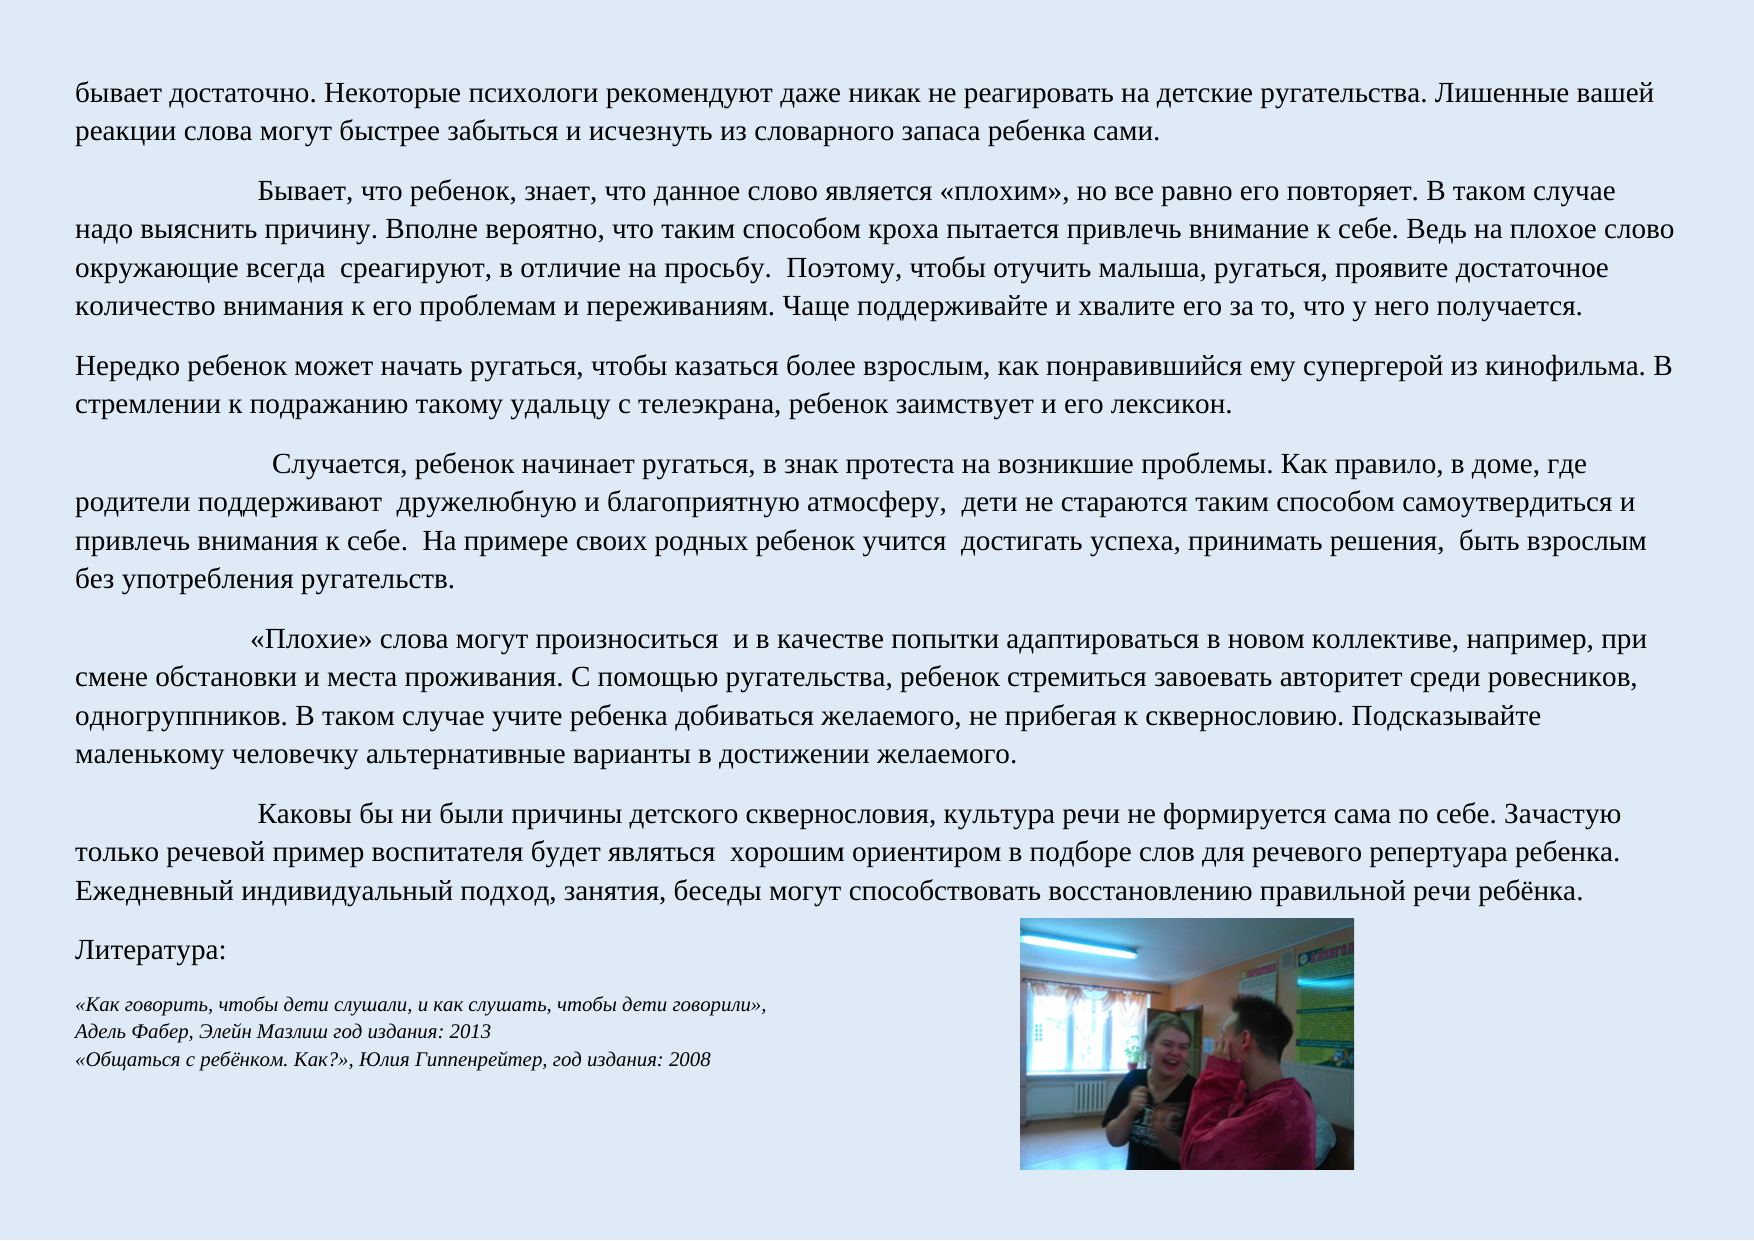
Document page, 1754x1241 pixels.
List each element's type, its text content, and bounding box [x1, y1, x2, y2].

text Адель Фабер, Элейн Мазлиш год издания: 2013 [75, 1019, 1679, 1043]
text «Как говорить, чтобы дети слушали, и как слушать, чтобы дети говорили», [75, 992, 1679, 1016]
text «Общаться с ребёнком. Как?», Юлия Гиппенрейтер, год издания: 2008 [75, 1047, 1679, 1071]
text Случается, ребенок начинает ругаться, в знак протеста на возникшие проблемы. Как правило, в доме, где родители поддерживают дружелюбную и благоприятную атмосферу, дети не стараются таким способом самоутвердиться и привлечь внимания к себе. На примере своих родных ребенок учится достигать успеха, принимать решения, быть взрослым без употребления ругательств. [75, 446, 1679, 595]
text Бывает, что ребенок, знает, что данное слово является «плохим», но все равно его повторяет. В таком случае надо выяснить причину. Вполне вероятно, что таким способом кроха пытается привлечь внимание к себе. Ведь на плохое слово окружающие всегда среагируют, в отличие на просьбу. Поэтому, чтобы отучить малыша, ругаться, проявите достаточное количество внимания к его проблемам и переживаниям. Чаще поддерживайте и хвалите его за то, что у него получается. [75, 173, 1679, 322]
picture [1020, 966, 1355, 992]
text Каковы бы ни были причины детского сквернословия, культура речи не формируется сама по себе. Зачастую только речевой пример воспитателя будет являться хорошим ориентиром в подборе слов для речевого репертуара ребенка. Ежедневный индивидуальный подход, занятия, беседы могут способствовать восстановлению правильной речи ребёнка. [75, 796, 1679, 906]
picture [1020, 1071, 1355, 1170]
picture [1020, 918, 1355, 932]
text «Плохие» слова могут произноситься и в качестве попытки адаптироваться в новом коллективе, например, при смене обстановки и места проживания. С помощью ругательства, ребенок стремиться завоевать авторитет среди ровесников, одногруппников. В таком случае учите ребенка добиваться желаемого, не прибегая к сквернословию. Подсказывайте маленькому человечку альтернативные варианты в достижении желаемого. [75, 621, 1679, 770]
picture [1020, 1043, 1355, 1047]
text Нередко ребенок может начать ругаться, чтобы казаться более взрослым, как понравившийся ему супергерой из кинофильма. В стремлении к подражанию такому удальцу с телеэкрана, ребенок заимствует и его лексикон. [75, 348, 1679, 420]
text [75, 75, 1679, 147]
text Литература: [75, 932, 1679, 966]
